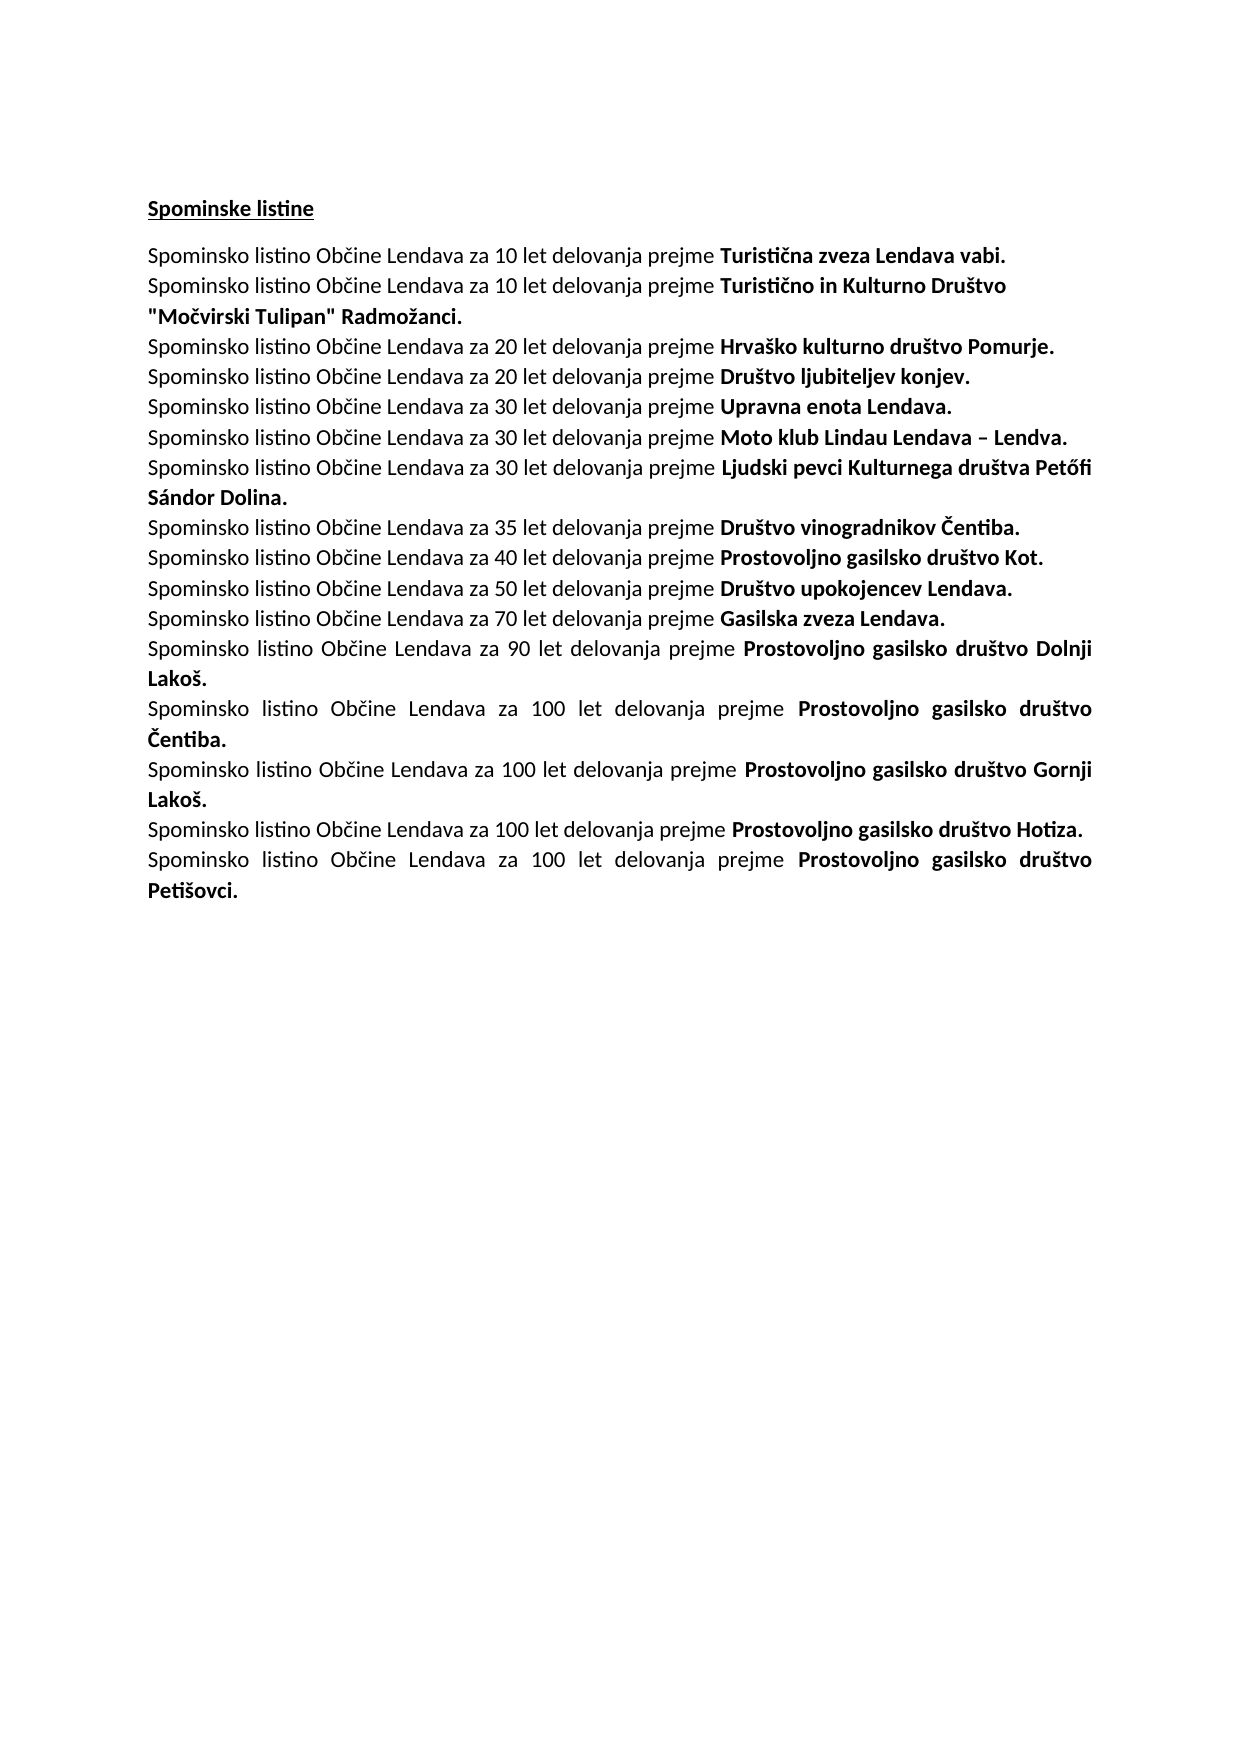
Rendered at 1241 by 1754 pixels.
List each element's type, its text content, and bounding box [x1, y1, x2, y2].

text Spominsko listino Občine Lendava za 100 let delovanja prejme Prostovoljno gasilsko društvo Hotiza. [148, 815, 1093, 843]
text Spominsko listino Občine Lendava za 10 let delovanja prejme Turistična zveza Lendava vabi. [148, 241, 1093, 269]
text Spominsko listino Občine Lendava za 100 let delovanja prejme Prostovoljno gasilsko društvo Gornji Lakoš. [148, 755, 1093, 813]
text Spominsko listino Občine Lendava za 30 let delovanja prejme Ljudski pevci Kulturnega društva Petőfi Sándor Dolina. [148, 453, 1093, 511]
text Spominsko listino Občine Lendava za 40 let delovanja prejme Prostovoljno gasilsko društvo Kot. [148, 543, 1093, 571]
text Spominsko listino Občine Lendava za 35 let delovanja prejme Društvo vinogradnikov Čentiba. [148, 513, 1093, 541]
text Spominsko listino Občine Lendava za 100 let delovanja prejme Prostovoljno gasilsko društvo Petišovci. [148, 846, 1093, 904]
text Spominsko listino Občine Lendava za 70 let delovanja prejme Gasilska zveza Lendava. [148, 604, 1093, 632]
text Spominsko listino Občine Lendava za 100 let delovanja prejme Prostovoljno gasilsko društvo Čentiba. [148, 694, 1093, 753]
text Spominsko listino Občine Lendava za 50 let delovanja prejme Društvo upokojencev Lendava. [148, 574, 1093, 602]
text Spominske listine [148, 194, 1093, 222]
text Spominsko listino Občine Lendava za 20 let delovanja prejme Hrvaško kulturno društvo Pomurje. [148, 332, 1093, 360]
text Spominsko listino Občine Lendava za 10 let delovanja prejme Turistično in Kulturno Društvo "Močvirski Tulipan" Radmožanci. [148, 272, 1093, 330]
text Spominsko listino Občine Lendava za 30 let delovanja prejme Moto klub Lindau Lendava – Lendva. [148, 423, 1093, 451]
text Spominsko listino Občine Lendava za 20 let delovanja prejme Društvo ljubiteljev konjev. [148, 362, 1093, 390]
text Spominsko listino Občine Lendava za 90 let delovanja prejme Prostovoljno gasilsko društvo Dolnji Lakoš. [148, 634, 1093, 692]
text Spominsko listino Občine Lendava za 30 let delovanja prejme Upravna enota Lendava. [148, 392, 1093, 420]
